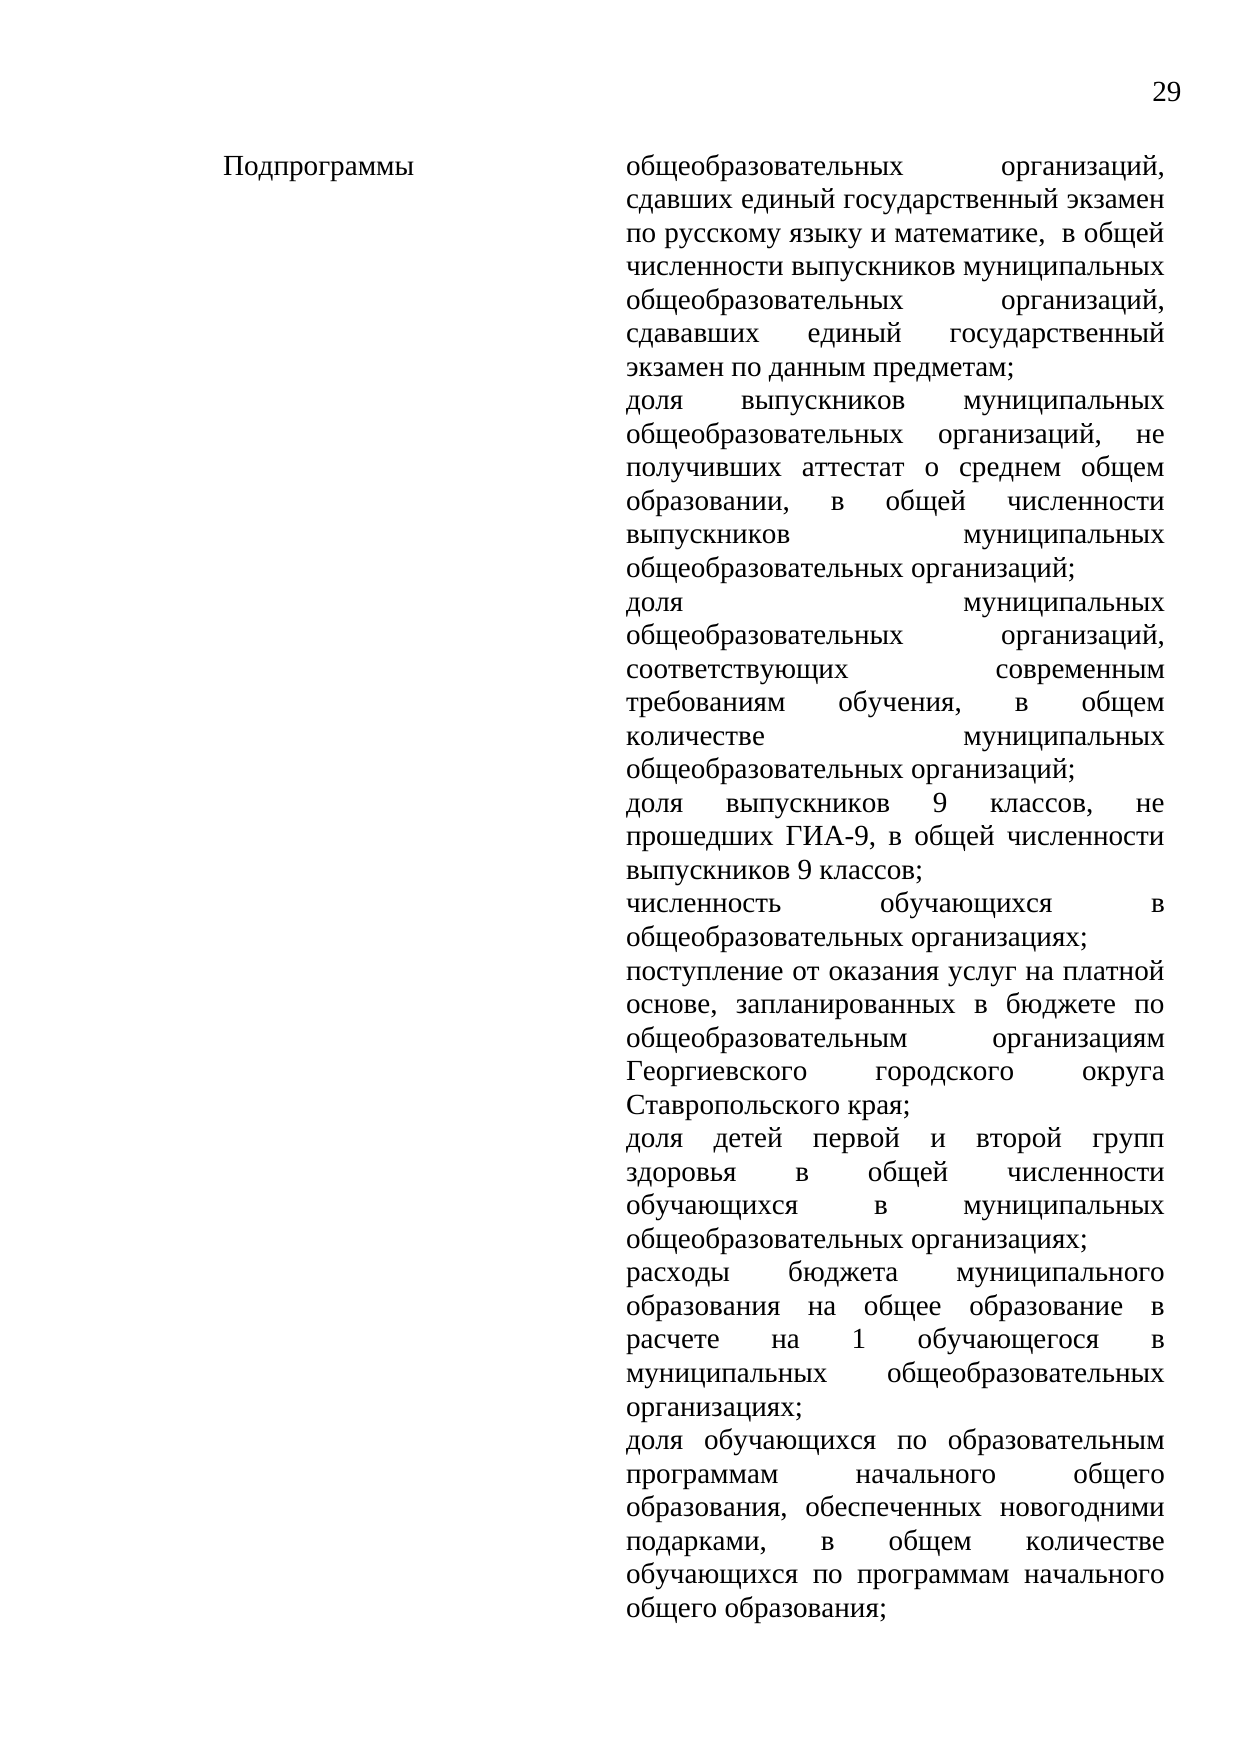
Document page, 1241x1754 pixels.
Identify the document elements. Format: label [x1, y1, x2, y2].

table_cell [615, 148, 1176, 1623]
table_cell [212, 148, 614, 1623]
